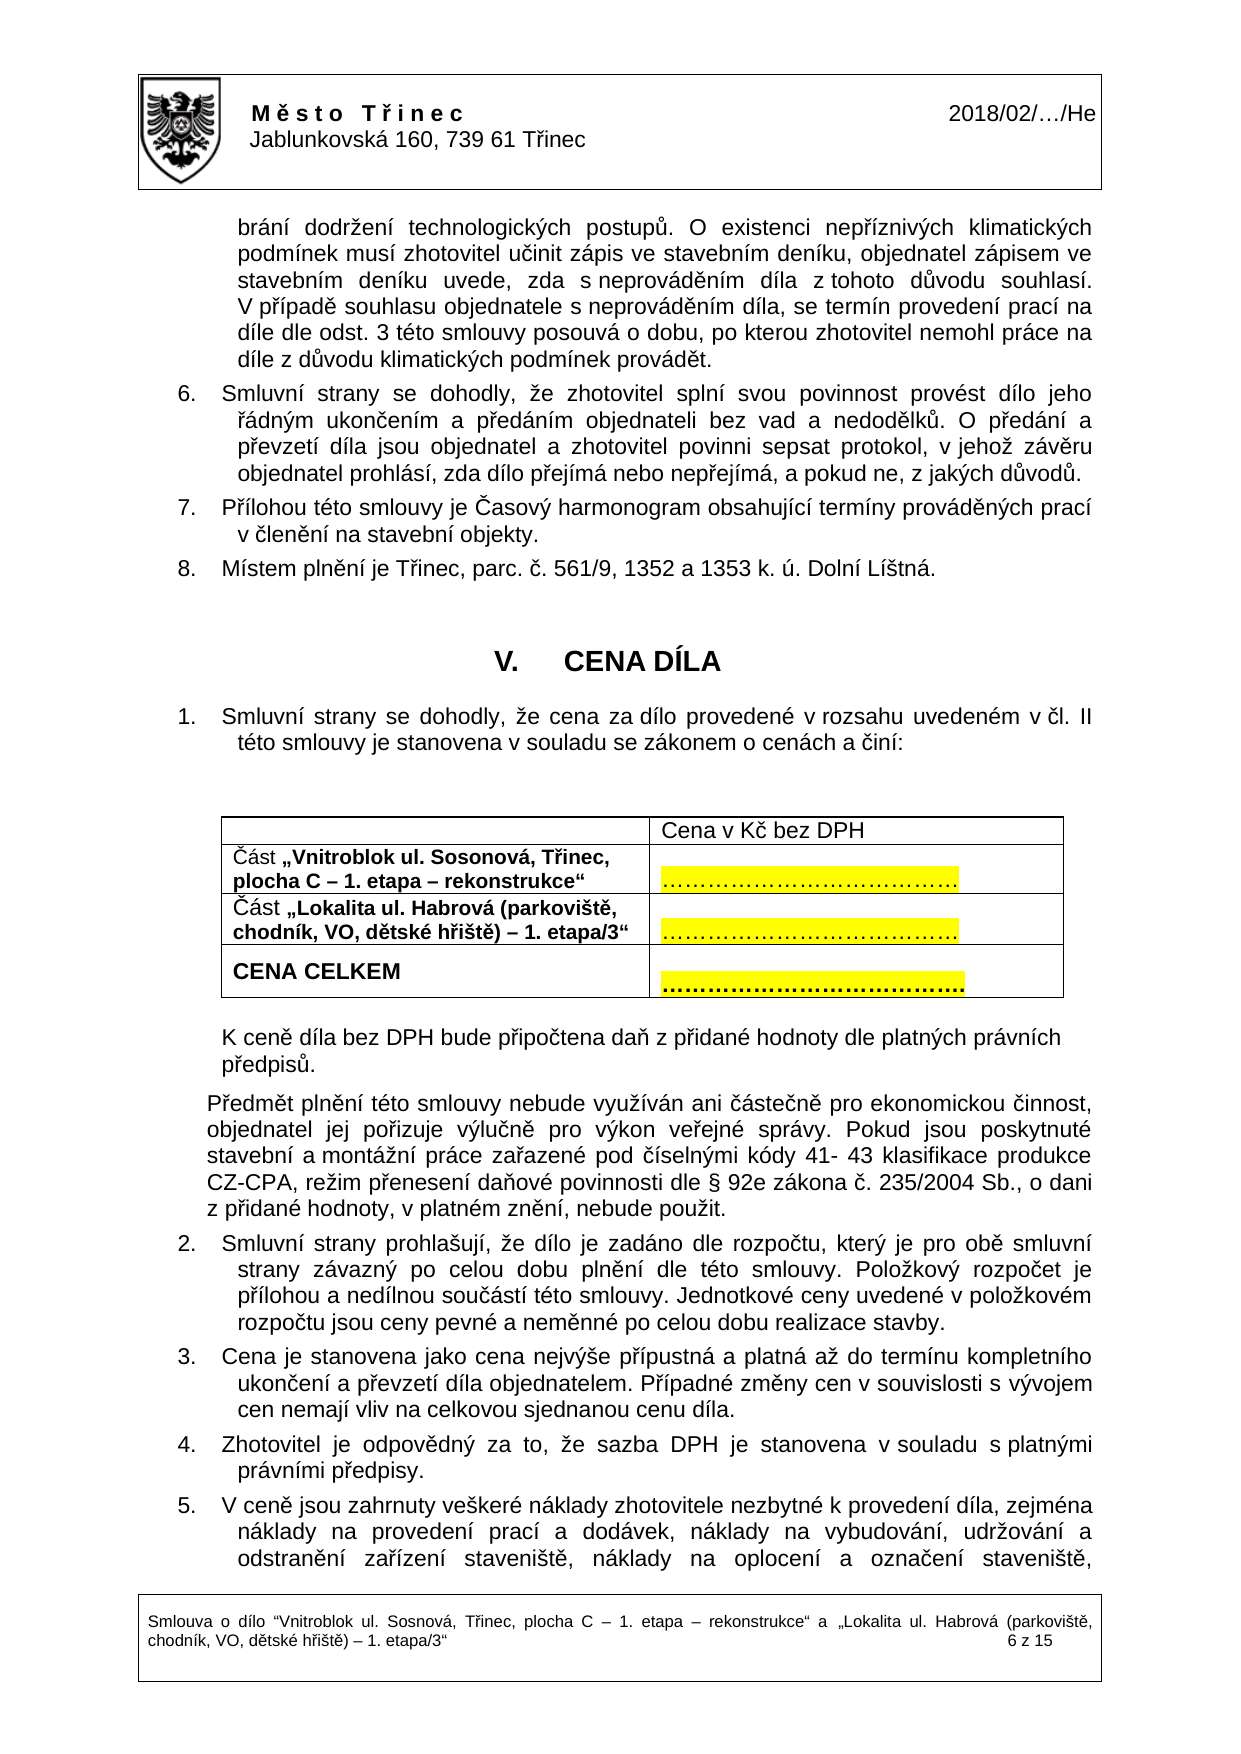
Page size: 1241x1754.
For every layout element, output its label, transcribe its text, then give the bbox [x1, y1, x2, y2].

table_header [222, 818, 649, 844]
table_header Cena v Kč bez DPH [650, 818, 1063, 844]
table_cell ………………………………… [650, 845, 1063, 893]
table_cell …………………………………. [650, 945, 1063, 997]
subtitle 7. Přílohou této smlouvy je Časový harmonogram obsahující termíny prováděných prací v členění na stavební objekty. [177, 494, 1093, 547]
text K ceně díla bez DPH bude připočtena daň z přidané hodnoty dle platných právních předpisů. [221, 1024, 1093, 1077]
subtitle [177, 214, 1093, 372]
table_cell CENA CELKEM [222, 945, 649, 997]
subtitle 8. Místem plnění je Třinec, parc. č. 561/9, 1352 a 1353 k. ú. Dolní Líštná. [177, 555, 1093, 582]
subtitle 3. Cena je stanovena jako cena nejvýše přípustná a platná až do termínu kompletního ukončení a převzetí díla objednatelem. Případné změny cen v souvislosti s vývojem cen nemají vliv na celkovou sjednanou cenu díla. [177, 1343, 1093, 1422]
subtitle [177, 1492, 1093, 1571]
subtitle 6. Smluvní strany se dohodly, že zhotovitel splní svou povinnost provést dílo jeho řádným ukončením a předáním objednateli bez vad a nedodělků. O předání a převzetí díla jsou objednatel a zhotovitel povinni sepsat protokol, v jehož závěru objednatel prohlásí, zda dílo přejímá nebo nepřejímá, a pokud ne, z jakých důvodů. [177, 380, 1093, 486]
table_cell Část „Vnitroblok ul. Sosonová, Třinec, plocha C – 1. etapa – rekonstrukce“ [222, 845, 649, 893]
subtitle 4. Zhotovitel je odpovědný za to, že sazba DPH je stanovena v souladu s platnými právními předpisy. [177, 1431, 1093, 1483]
text Předmět plnění této smlouvy nebude využíván ani částečně pro ekonomickou činnost, objednatel jej pořizuje výlučně pro výkon veřejné správy. Pokud jsou poskytnuté stavební a montážní práce zařazené pod číselnými kódy 41- 43 klasifikace produkce CZ-CPA, režim přenesení daňové povinnosti dle § 92e zákona č. 235/2004 Sb., o dani z přidané hodnoty, v platném znění, nebude použit. [207, 1089, 1093, 1221]
subtitle CENA DÍLA [148, 644, 1093, 678]
subtitle 2. Smluvní strany prohlašují, že dílo je zadáno dle rozpočtu, který je pro obě smluvní strany závazný po celou dobu plnění dle této smlouvy. Položkový rozpočet je přílohou a nedílnou součástí této smlouvy. Jednotkové ceny uvedené v položkovém rozpočtu jsou ceny pevné a neměnné po celou dobu realizace stavby. [177, 1229, 1093, 1335]
subtitle 1. Smluvní strany se dohodly, že cena za dílo provedené v rozsahu uvedeném v čl. II této smlouvy je stanovena v souladu se zákonem o cenách a činí: [177, 703, 1093, 755]
table_cell ………………………………… [650, 894, 1063, 944]
table_cell Část „Lokalita ul. Habrová (parkoviště, chodník, VO, dětské hřiště) – 1. etapa/3“ [222, 894, 649, 944]
